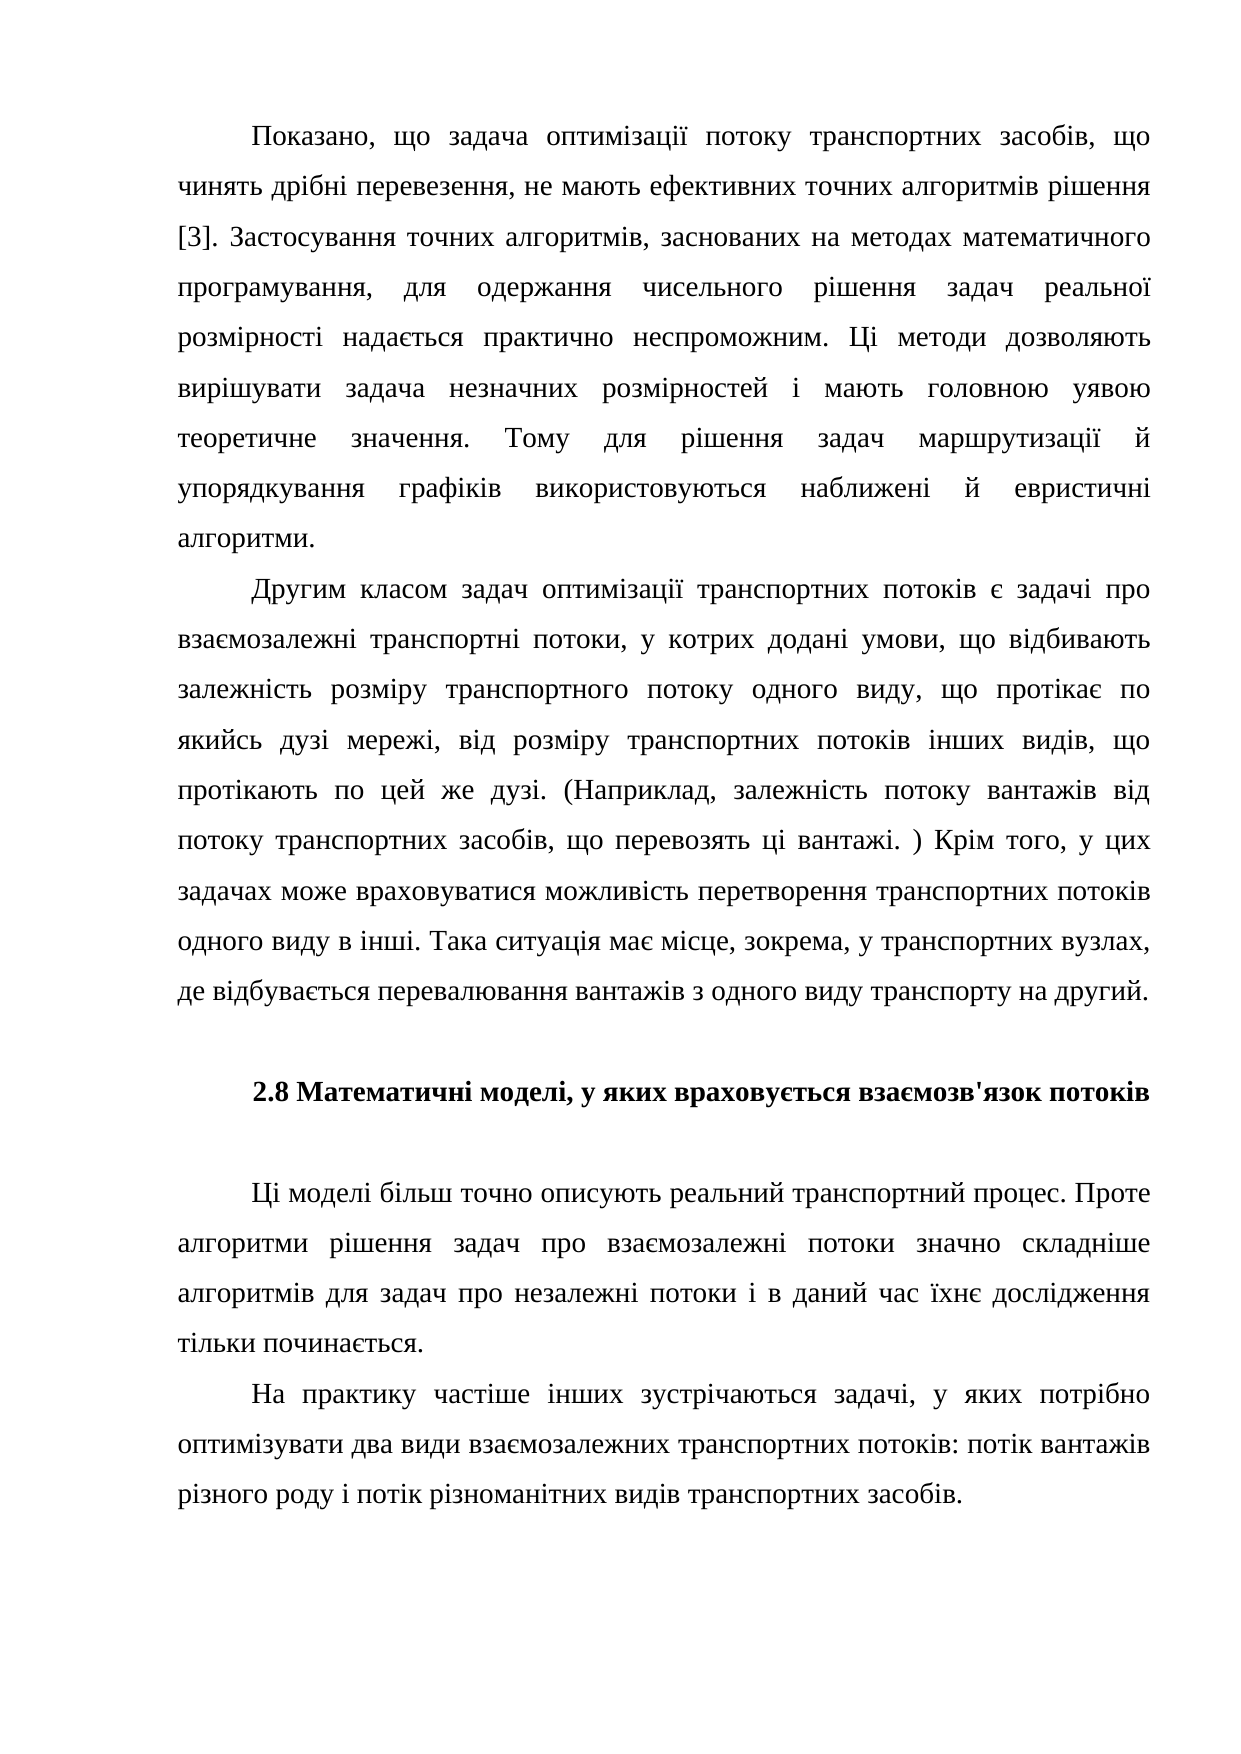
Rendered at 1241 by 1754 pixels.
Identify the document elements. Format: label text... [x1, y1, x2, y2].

text Ці моделі більш точно описують реальний транспортний процес. Проте алгоритми рішення задач про взаємозалежні потоки значно складніше алгоритмів для задач про незалежні потоки і в даний час їхнє дослідження тільки починається. [177, 1175, 1152, 1359]
text На практику частіше інших зустрічаються задачі, у яких потрібно оптимізувати два види взаємозалежних транспортних потоків: потік вантажів різного роду і потік різноманітних видів транспортних засобів. [177, 1376, 1152, 1510]
text Показано, що задача оптимізації потоку транспортних засобів, що чинять дрібні перевезення, не мають ефективних точних алгоритмів рішення [3]. Застосування точних алгоритмів, заснованих на методах математичного програмування, для одержання чисельного рішення задач реальної розмірності надається практично неспроможним. Ці методи дозволяють вирішувати задача незначних розмірностей і мають головною уявою теоретичне значення. Тому для рішення задач маршрутизації й упорядкування графіків використовуються наближені й евристичні алгоритми. [177, 118, 1152, 554]
text Другим класом задач оптимізації транспортних потоків є задачі про взаємозалежні транспортні потоки, у котрих додані умови, що відбивають залежність розміру транспортного потоку одного виду, що протікає по якийсь дузі мережі, від розміру транспортних потоків інших видів, що протікають по цей же дузі. (Наприклад, залежність потоку вантажів від потоку транспортних засобів, що перевозять ці вантажі. ) Крім того, у цих задачах може враховуватися можливість перетворення транспортних потоків одного виду в інші. Така ситуація має місце, зокрема, у транспортних вузлах, де відбувається перевалювання вантажів з одного виду транспорту на другий. [177, 571, 1152, 1007]
subtitle 2.8 Математичні моделі, у яких враховується взаємозв'язок потоків [177, 1074, 1152, 1108]
